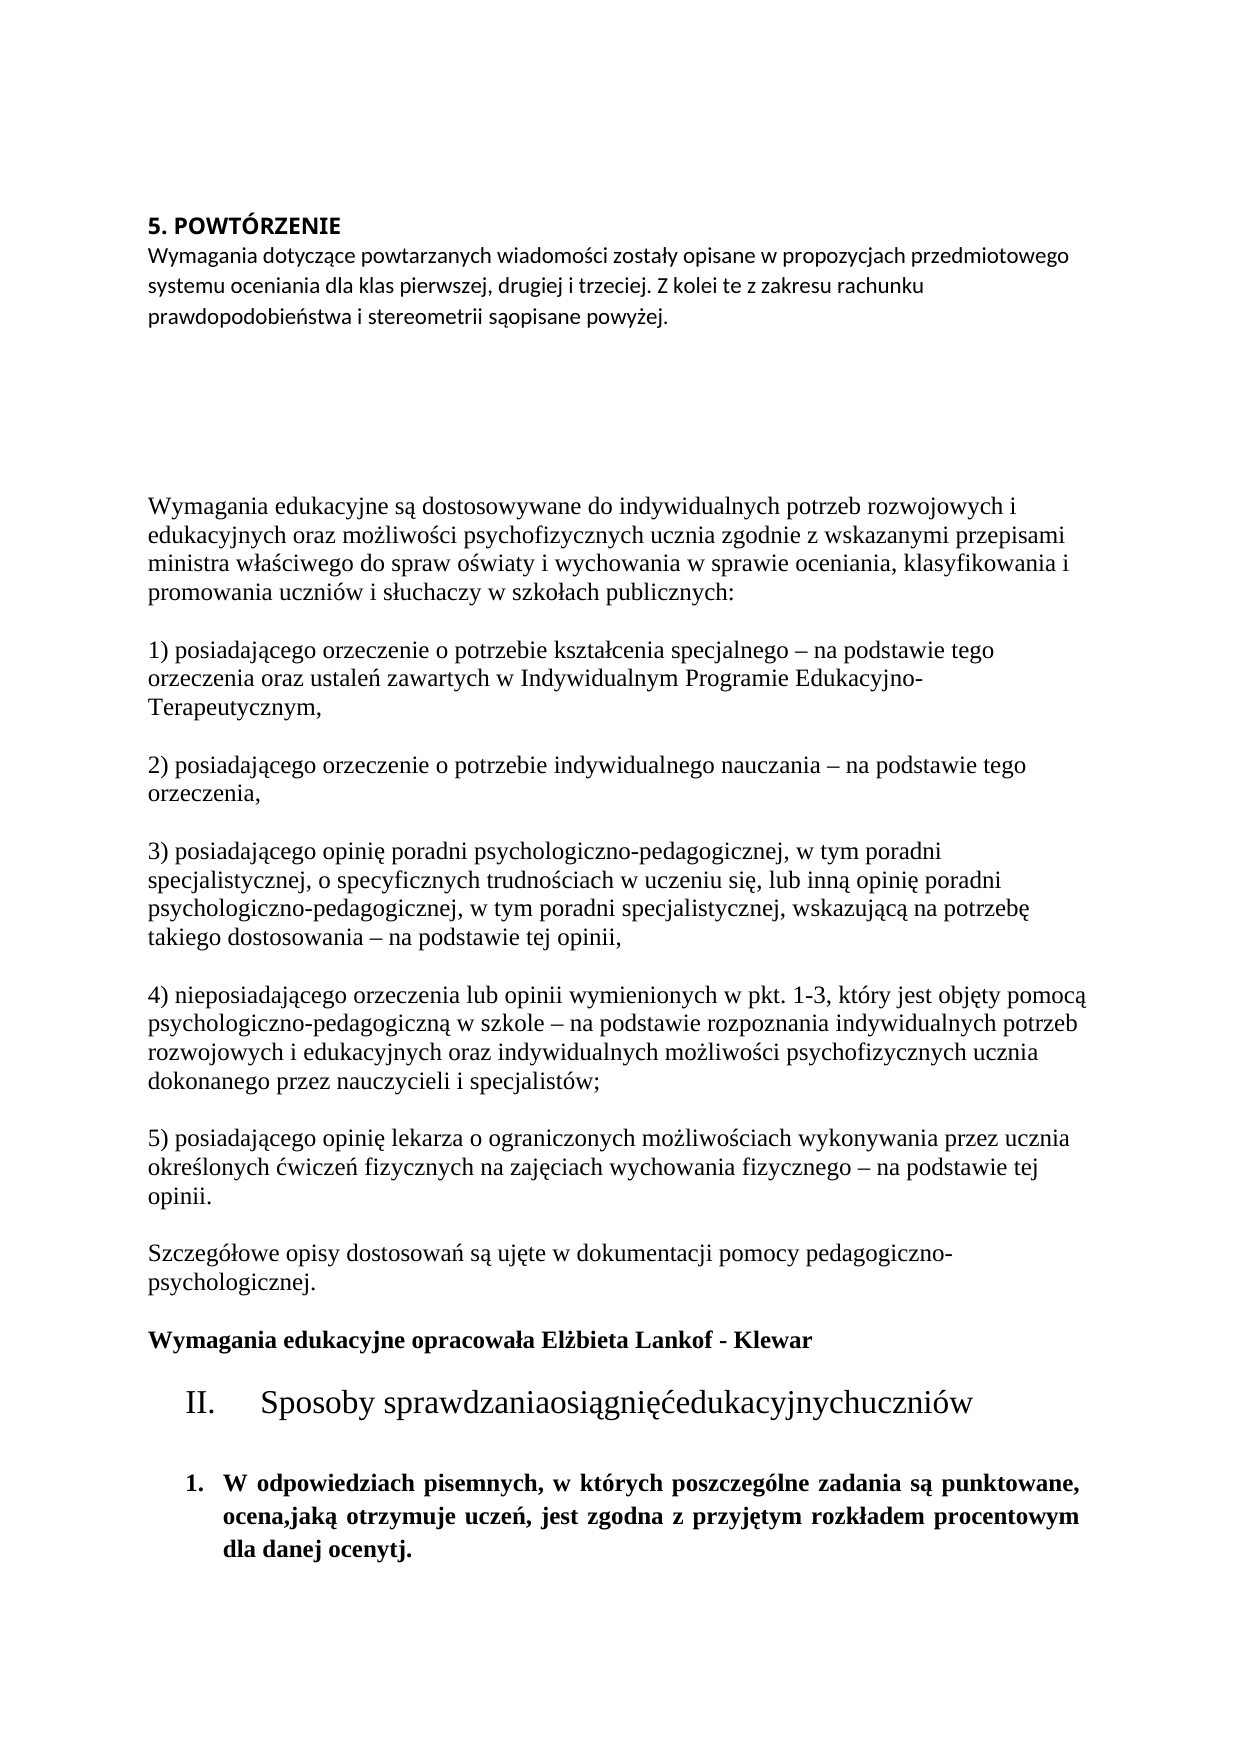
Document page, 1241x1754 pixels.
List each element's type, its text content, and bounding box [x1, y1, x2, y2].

subtitle 5. POWTÓRZENIE [148, 210, 1093, 241]
list W odpowiedziach pisemnych, w których poszczególne zadania są punktowane, ocena,jaką otrzymuje uczeń, jest zgodna z przyjętym rozkładem procentowym dla danej ocenytj. [185, 1468, 1081, 1563]
text 1) posiadającego orzeczenie o potrzebie kształcenia specjalnego – na podstawie tego orzeczenia oraz ustaleń zawartych w Indywidualnym Programie Edukacyjno-Terapeutycznym, [148, 635, 1093, 721]
text 3) posiadającego opinię poradni psychologiczno-pedagogicznej, w tym poradni specjalistycznej, o specyficznych trudnościach w uczeniu się, lub inną opinię poradni psychologiczno-pedagogicznej, w tym poradni specjalistycznej, wskazującą na potrzebę takiego dostosowania – na podstawie tej opinii, [148, 836, 1093, 951]
text Szczegółowe opisy dostosowań są ujęte w dokumentacji pomocy pedagogiczno- psychologicznej. [148, 1238, 1093, 1296]
text 2) posiadającego orzeczenie o potrzebie indywidualnego nauczania – na podstawie tego orzeczenia, [148, 750, 1093, 807]
list Sposoby sprawdzaniaosiągnięćedukacyjnychuczniów [185, 1382, 1093, 1421]
text Wymagania edukacyjne opracowała Elżbieta Lankof - Klewar [148, 1325, 1093, 1353]
text Wymagania edukacyjne są dostosowywane do indywidualnych potrzeb rozwojowych i edukacyjnych oraz możliwości psychofizycznych ucznia zgodnie z wskazanymi przepisami ministra właściwego do spraw oświaty i wychowania w sprawie oceniania, klasyfikowania i promowania uczniów i słuchaczy w szkołach publicznych: [148, 491, 1093, 606]
text Wymagania dotyczące powtarzanych wiadomości zostały opisane w propozycjach przedmiotowego systemu oceniania dla klas pierwszej, drugiej i trzeciej. Z kolei te z zakresu rachunku prawdopodobieństwa i stereometrii sąopisane powyżej. [148, 241, 1093, 330]
text 4) nieposiadającego orzeczenia lub opinii wymienionych w pkt. 1-3, który jest objęty pomocą psychologiczno-pedagogiczną w szkole – na podstawie rozpoznania indywidualnych potrzeb rozwojowych i edukacyjnych oraz indywidualnych możliwości psychofizycznych ucznia dokonanego przez nauczycieli i specjalistów; [148, 980, 1093, 1095]
text 5) posiadającego opinię lekarza o ograniczonych możliwościach wykonywania przez ucznia określonych ćwiczeń fizycznych na zajęciach wychowania fizycznego – na podstawie tej opinii. [148, 1123, 1093, 1210]
